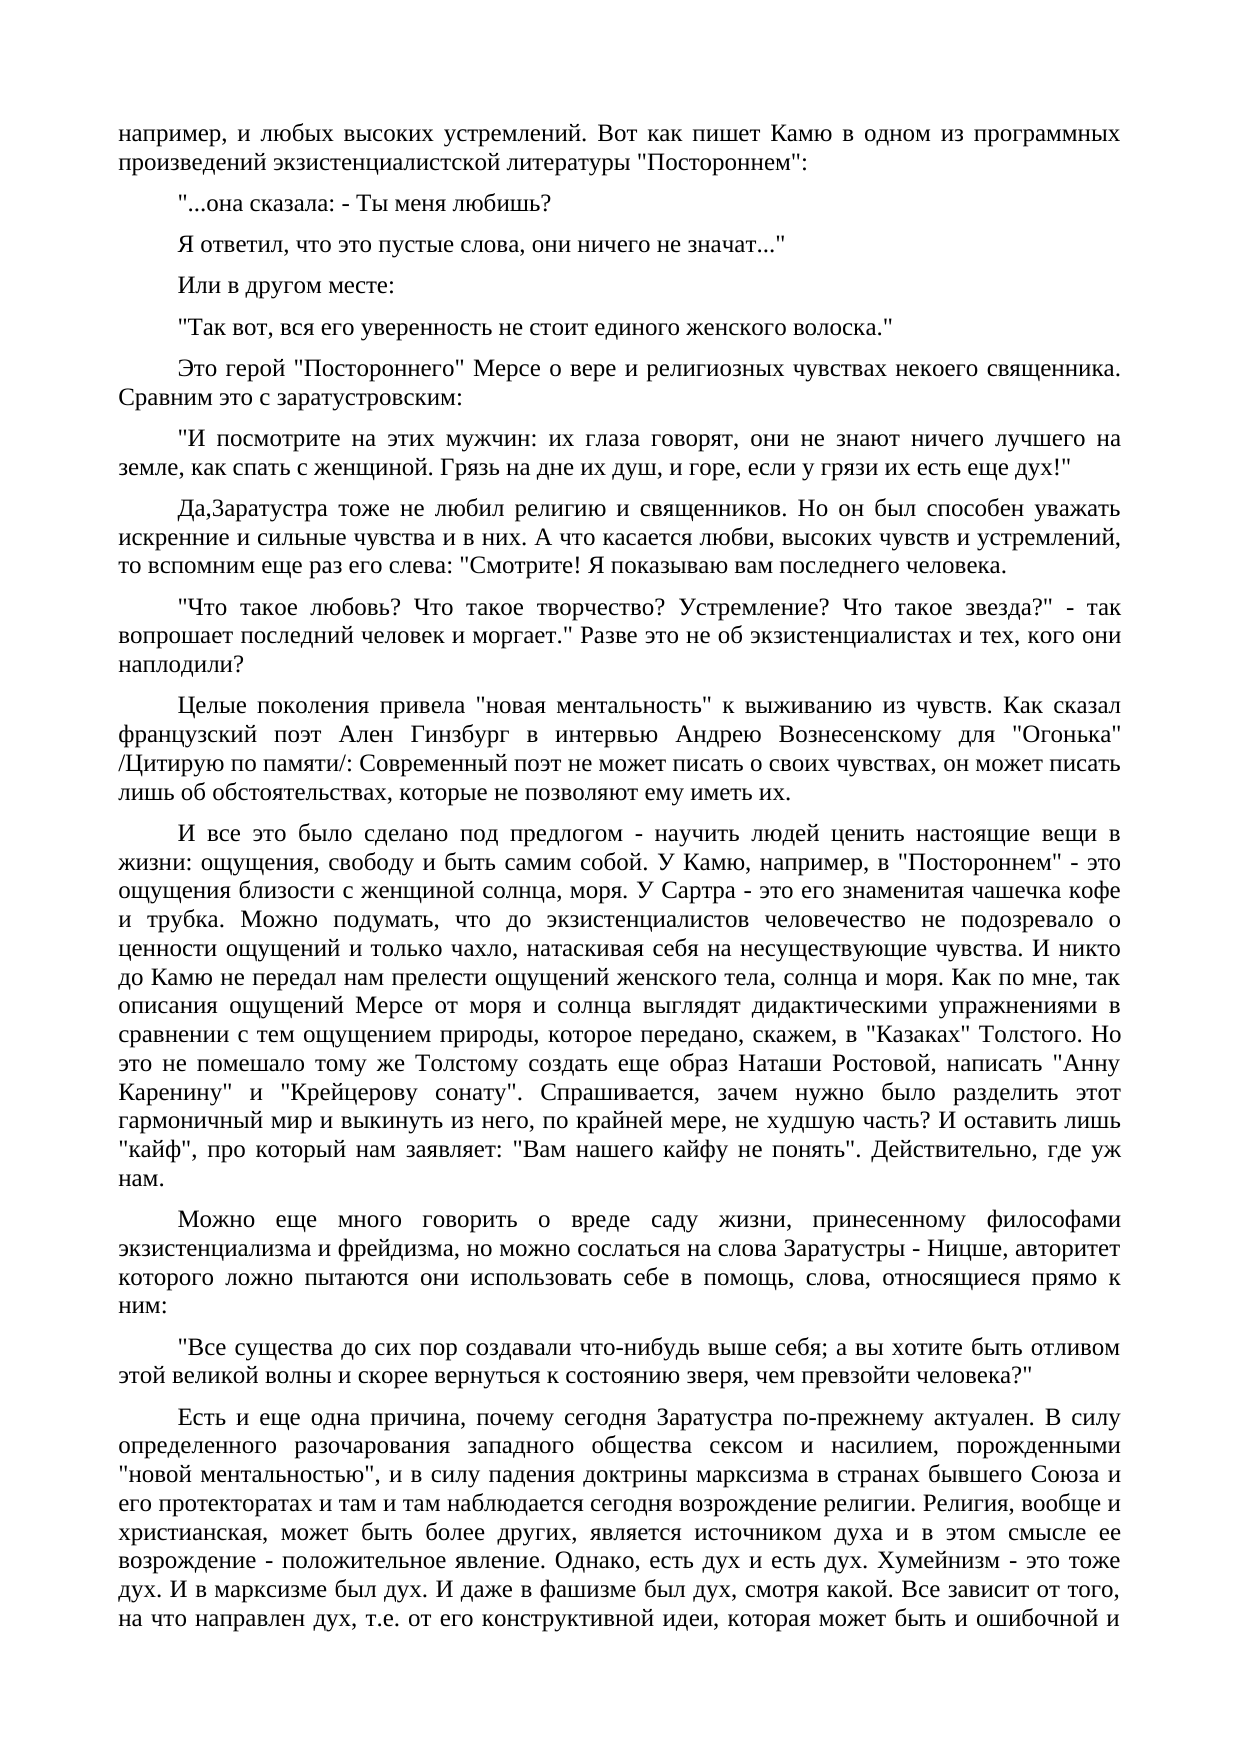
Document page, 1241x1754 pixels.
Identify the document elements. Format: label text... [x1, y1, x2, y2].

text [118, 1402, 1122, 1632]
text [118, 118, 1122, 176]
text "И посмотрите на этих мужчин: их глаза говорят, они не знают ничего лучшего на земле, как спать с женщиной. Грязь на дне их душ, и горе, если у грязи их есть еще дух!" [118, 423, 1122, 481]
text "Все существа до сих пор создавали что-нибудь выше себя; а вы хотите быть отливом этой великой волны и скорее вернуться к состоянию зверя, чем превзойти человека?" [118, 1332, 1122, 1389]
text Я ответил, что это пустые слова, они ничего не значат..." [118, 229, 1122, 258]
text Целые поколения привела "новая ментальность" к выживанию из чувств. Как сказал французский поэт Ален Гинзбург в интервью Андрею Вознесенскому для "Огонька" /Цитирую по памяти/: Современный поэт не может писать о своих чувствах, он может писать лишь об обстоятельствах, которые не позволяют ему иметь их. [118, 691, 1122, 806]
text Можно еще много говорить о вреде саду жизни, принесенному философами экзистенциализма и фрейдизма, но можно сослаться на слова Заратустры - Ницше, авторитет которого ложно пытаются они использовать себе в помощь, слова, относящиеся прямо к ним: [118, 1204, 1122, 1319]
text Или в другом месте: [118, 271, 1122, 299]
text "Что такое любовь? Что такое творчество? Устремление? Что такое звезда?" - так вопрошает последний человек и моргает." Разве это не об экзистенциалистах и тех, кого они наплодили? [118, 592, 1122, 678]
text Это герой "Постороннего" Мерсе о вере и религиозных чувствах некоего священника. Сравним это с заратустровским: [118, 353, 1122, 411]
text "Так вот, вся его уверенность не стоит единого женского волоска." [118, 312, 1122, 341]
text И все это было сделано под предлогом - научить людей ценить настоящие вещи в жизни: ощущения, свободу и быть самим собой. У Камю, например, в "Постороннем" - это ощущения близости с женщиной солнца, моря. У Сартра - это его знаменитая чашечка кофе и трубка. Можно подумать, что до экзистенциалистов человечество не подозревало о ценности ощущений и только чахло, натаскивая себя на несуществующие чувства. И никто до Камю не передал нам прелести ощущений женского тела, солнца и моря. Как по мне, так описания ощущений Мерсе от моря и солнца выглядят дидактическими упражнениями в сравнении с тем ощущением природы, которое передано, скажем, в "Казаках" Толстого. Но это не помешало тому же Толстому создать еще образ Наташи Ростовой, написать "Анну Каренину" и "Крейцерову сонату". Спрашивается, зачем нужно было разделить этот гармоничный мир и выкинуть из него, по крайней мере, не худшую часть? И оставить лишь "кайф", про который нам заявляет: "Вам нашего кайфу не понять". Действительно, где уж нам. [118, 818, 1122, 1192]
text Да,3аратустра тоже не любил религию и священников. Но он был способен уважать искренние и сильные чувства и в них. А что касается любви, высоких чувств и устремлений, то вспомним еще раз его слева: "Смотрите! Я показываю вам последнего человека. [118, 493, 1122, 579]
text "...она сказала: - Ты меня любишь? [118, 188, 1122, 217]
